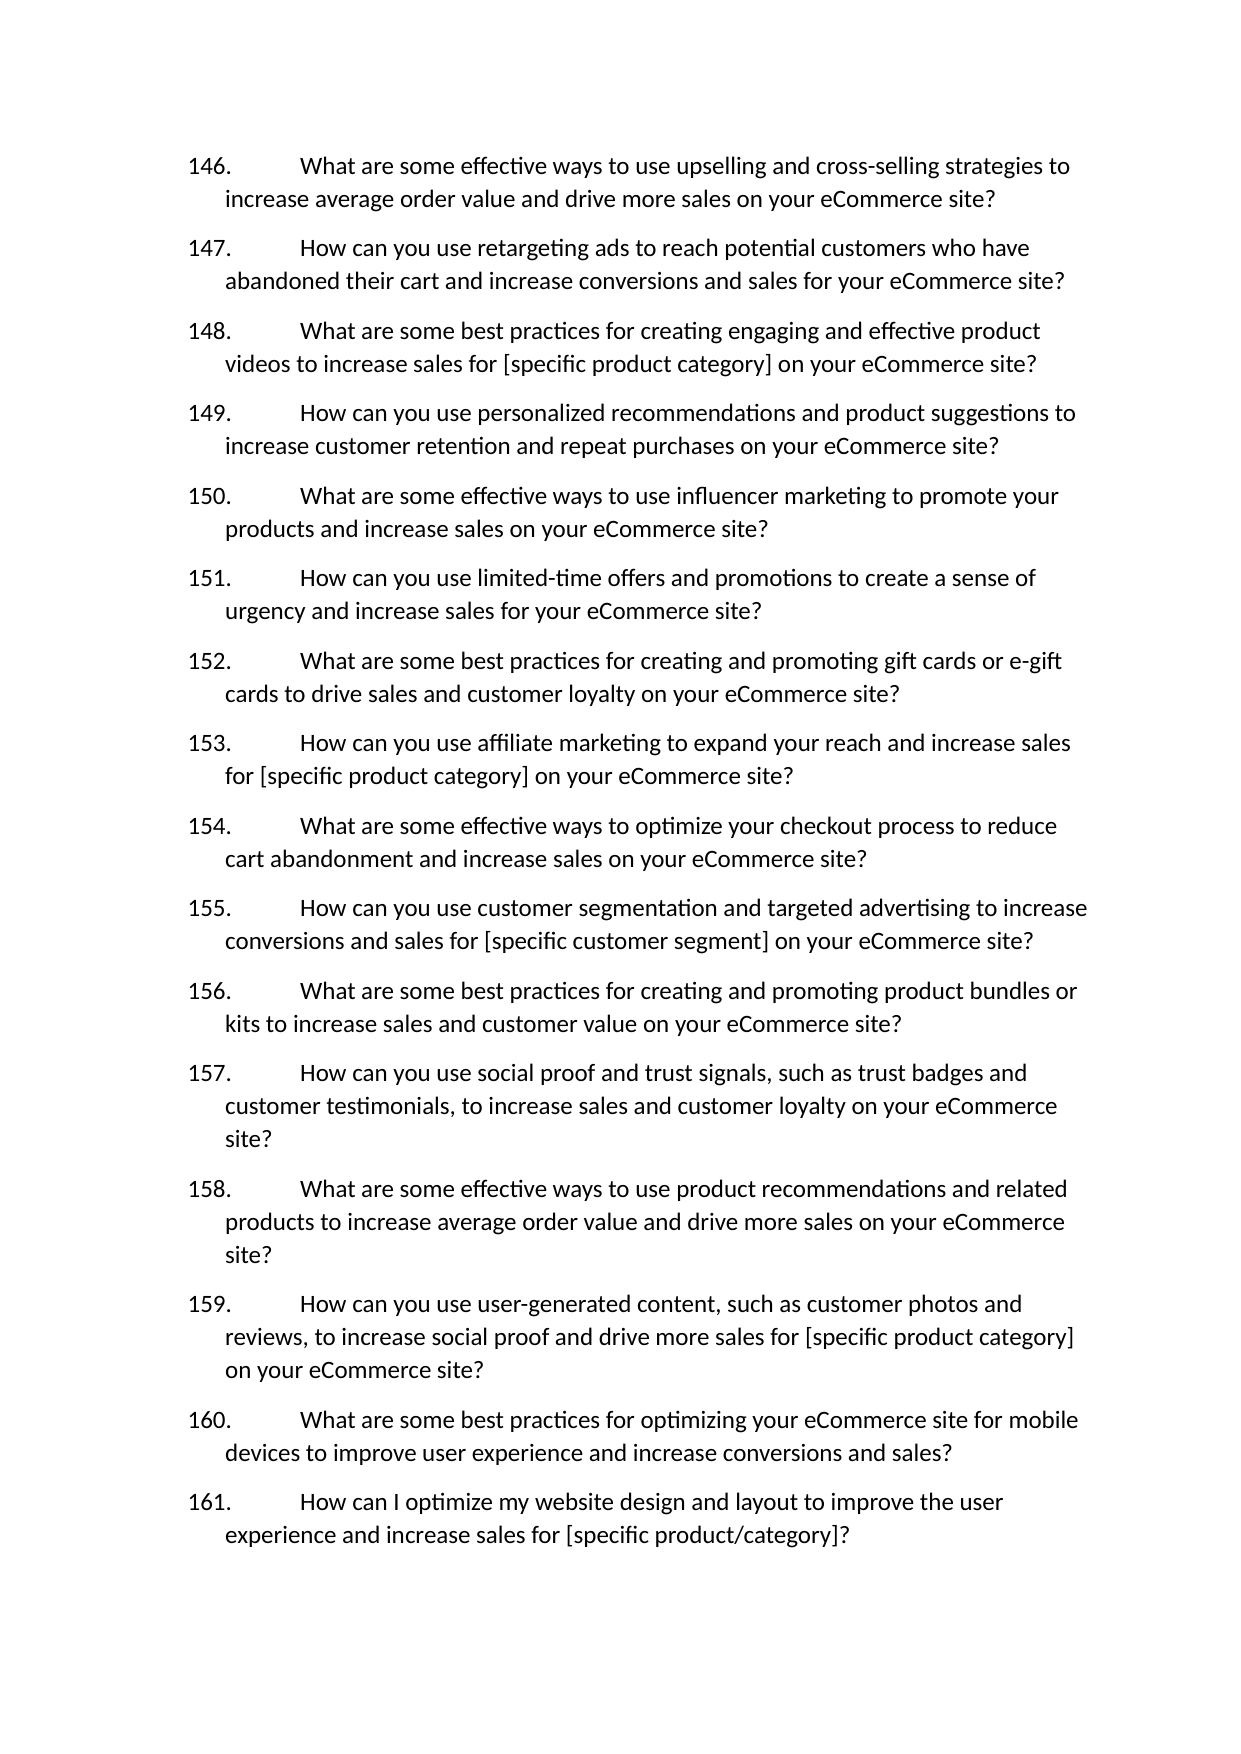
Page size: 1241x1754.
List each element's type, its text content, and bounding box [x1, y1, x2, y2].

list How can you use customer segmentation and targeted advertising to increase conversions and sales for [specific customer segment] on your eCommerce site? [187, 892, 1090, 956]
list How can I optimize my website design and layout to improve the user experience and increase sales for [specific product/category]? [187, 1486, 1090, 1550]
list What are some best practices for optimizing your eCommerce site for mobile devices to improve user experience and increase conversions and sales? [187, 1404, 1090, 1467]
list What are some best practices for creating engaging and effective product videos to increase sales for [specific product category] on your eCommerce site? [187, 315, 1090, 378]
list What are some best practices for creating and promoting product bundles or kits to increase sales and customer value on your eCommerce site? [187, 975, 1090, 1038]
list How can you use affiliate marketing to expand your reach and increase sales for [specific product category] on your eCommerce site? [187, 727, 1090, 791]
list What are some effective ways to use upselling and cross-selling strategies to increase average order value and drive more sales on your eCommerce site? [187, 150, 1090, 213]
list What are some effective ways to use product recommendations and related products to increase average order value and drive more sales on your eCommerce site? [187, 1173, 1090, 1269]
list What are some effective ways to optimize your checkout process to reduce cart abandonment and increase sales on your eCommerce site? [187, 810, 1090, 873]
list How can you use user-generated content, such as customer photos and reviews, to increase social proof and drive more sales for [specific product category] on your eCommerce site? [187, 1288, 1090, 1385]
list How can you use limited-time offers and promotions to create a sense of urgency and increase sales for your eCommerce site? [187, 562, 1090, 626]
list How can you use personalized recommendations and product suggestions to increase customer retention and repeat purchases on your eCommerce site? [187, 397, 1090, 461]
list How can you use social proof and trust signals, such as trust badges and customer testimonials, to increase sales and customer loyalty on your eCommerce site? [187, 1057, 1090, 1154]
list How can you use retargeting ads to reach potential customers who have abandoned their cart and increase conversions and sales for your eCommerce site? [187, 232, 1090, 296]
list What are some effective ways to use influencer marketing to promote your products and increase sales on your eCommerce site? [187, 480, 1090, 543]
list What are some best practices for creating and promoting gift cards or e-gift cards to drive sales and customer loyalty on your eCommerce site? [187, 645, 1090, 708]
